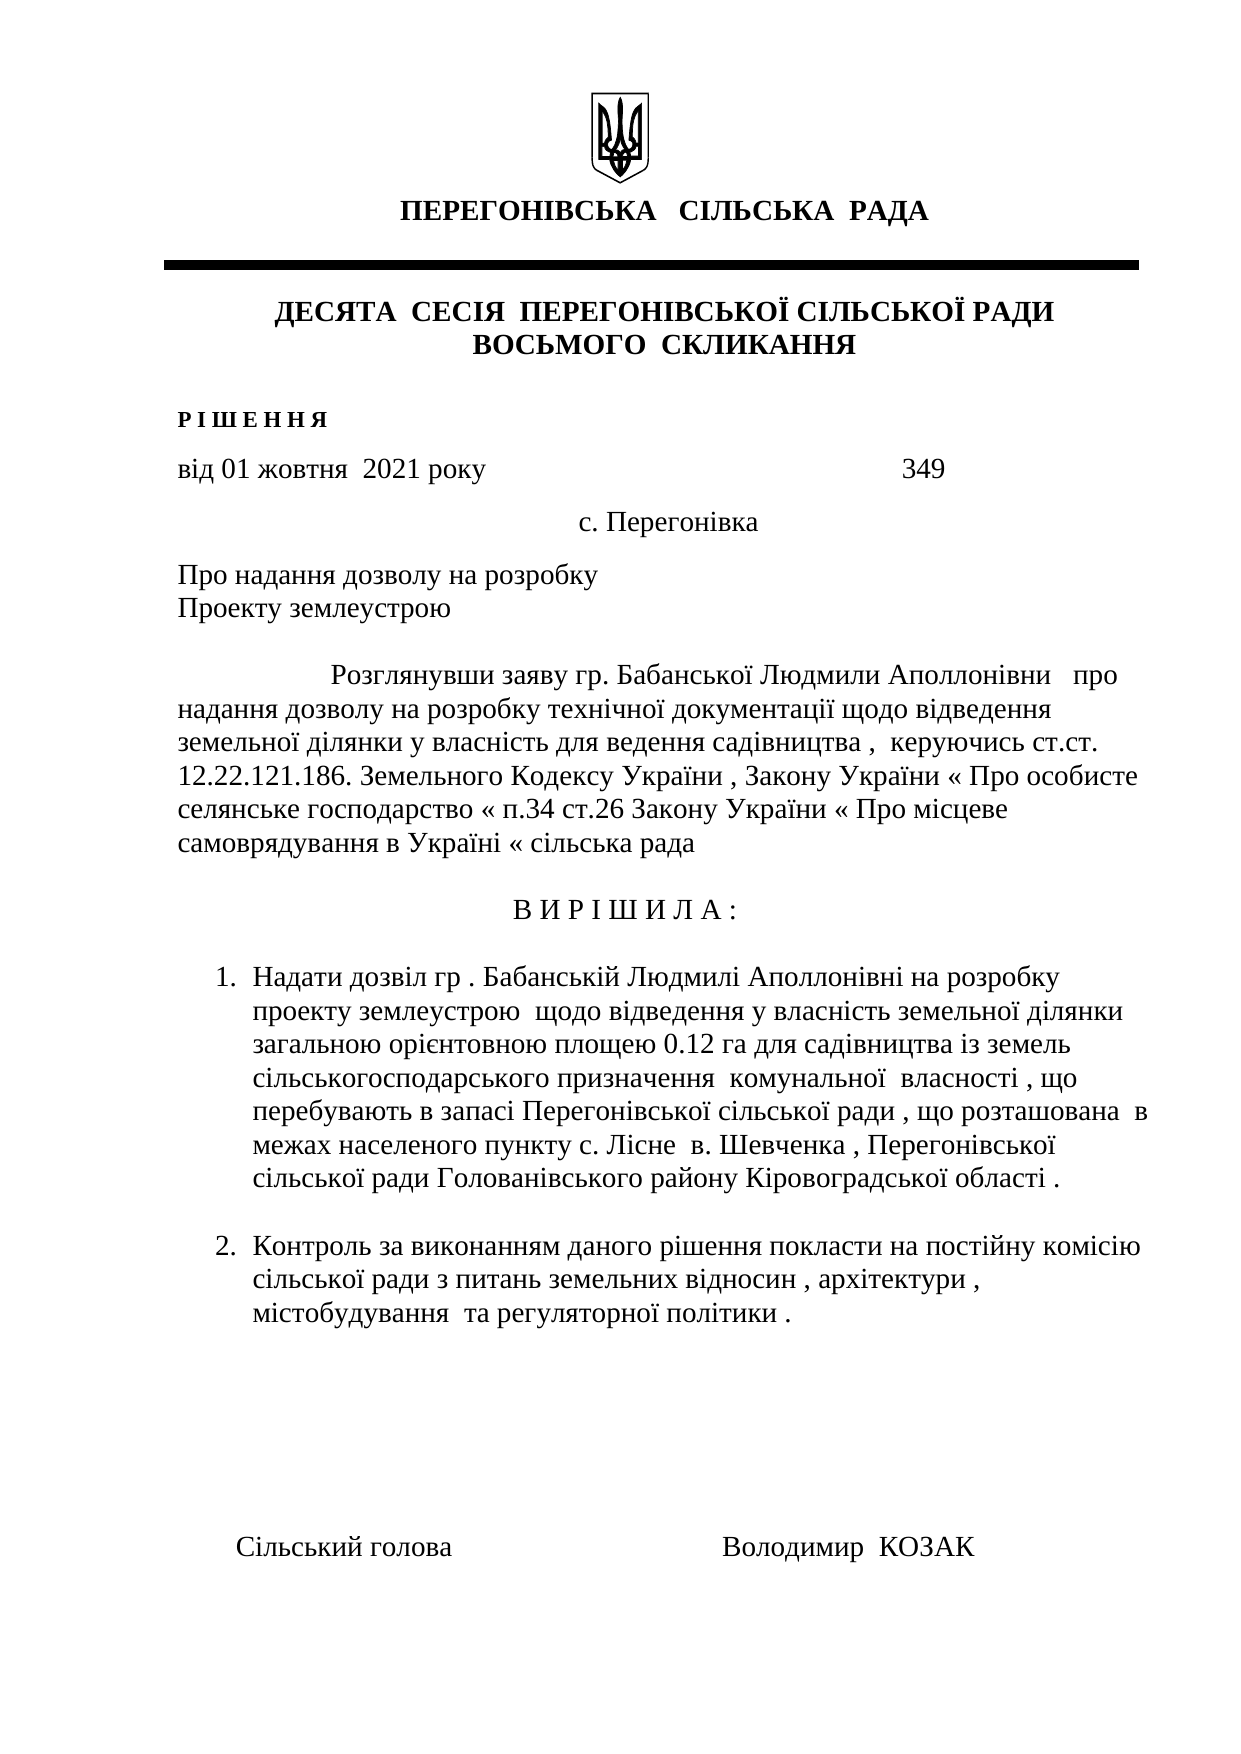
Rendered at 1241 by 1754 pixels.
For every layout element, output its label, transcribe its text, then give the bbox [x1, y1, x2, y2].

text ПЕРЕГОНІВСЬКА СІЛЬСЬКА РАДА [177, 193, 1152, 227]
text Розглянувши заяву гр. Бабанської Людмили Аполлонівни про надання дозволу на розробку технічної документації щодо відведення земельної ділянки у власність для ведення садівництва , керуючись ст.ст. 12.22.121.186. Земельного Кодексу України , Закону України « Про особисте селянське господарство « п.34 ст.26 Закону України « Про місцеве самоврядування в Україні « сільська рада [177, 657, 1152, 859]
text від 01 жовтня 2021 року 349 [177, 451, 1152, 485]
text Р І Ш Е Н Н Я [177, 406, 1152, 432]
text В И Р І Ш И Л А : [177, 892, 1152, 926]
list Надати дозвіл гр . Бабанській Людмилі Аполлонівні на розробку проекту землеустрою щодо відведення у власність земельної ділянки загальною орієнтовною площею 0.12 га для садівництва із земель сільськогосподарського призначення комунальної власності , що перебувають в запасі Перегонівської сільської ради , що розташована в межах населеного пункту с. Лісне в. Шевченка , Перегонівської сільської ради Голованівського району Кіровоградської області . [215, 959, 1152, 1194]
text с. Перегонівка [177, 504, 1152, 537]
text Сільський голова Володимир КОЗАК [177, 1529, 1152, 1563]
text Проекту землеустрою [177, 590, 1152, 624]
list Контроль за виконанням даного рішення покласти на постійну комісію сільської ради з питань земельних відносин , архітектури , містобудування та регуляторної політики . [215, 1228, 1152, 1328]
text ДЕСЯТА СЕСІЯ ПЕРЕГОНІВСЬКОЇ СІЛЬСЬКОЇ РАДИ [177, 294, 1152, 327]
text ВОСЬМОГО СКЛИКАННЯ [177, 327, 1152, 361]
text Про надання дозволу на розробку [177, 557, 1152, 590]
